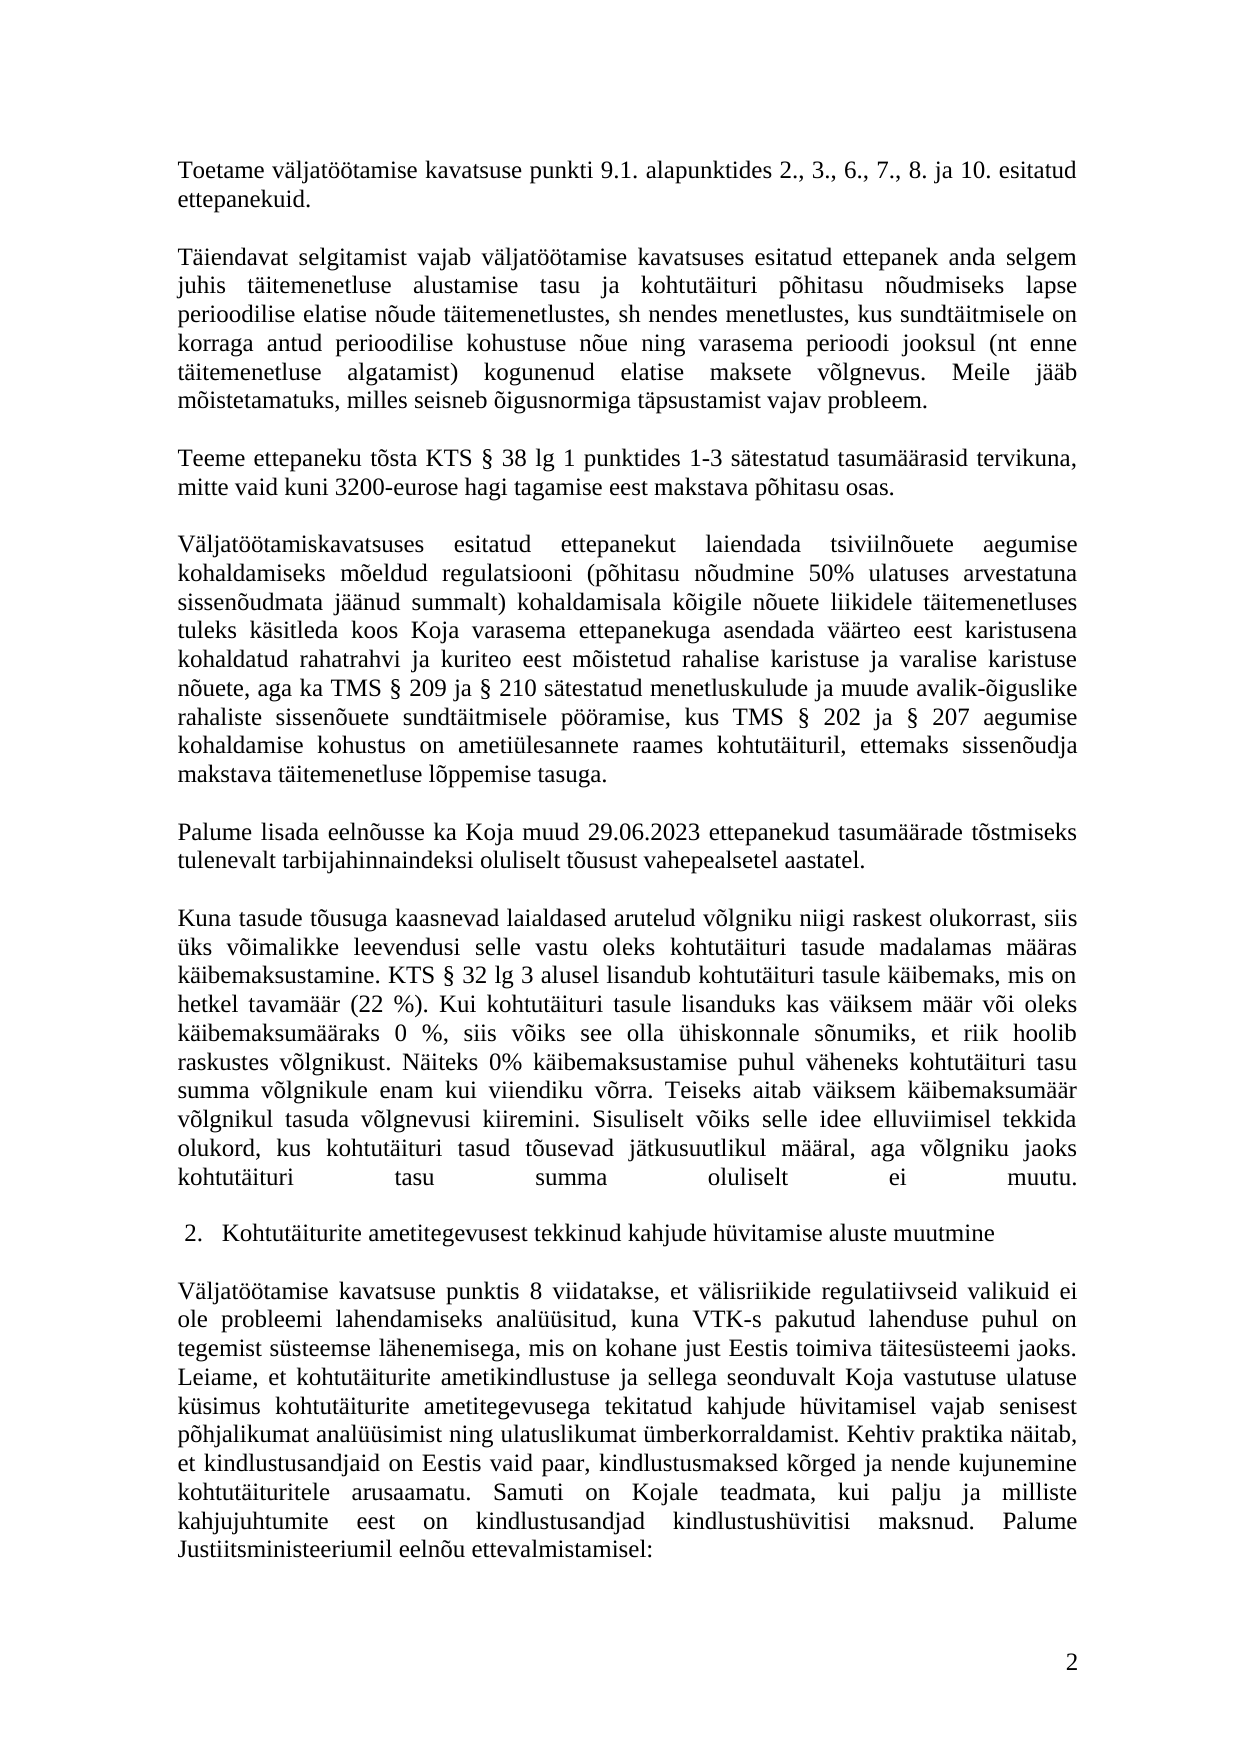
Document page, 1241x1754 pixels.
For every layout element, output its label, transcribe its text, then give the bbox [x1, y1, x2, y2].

text Palume lisada eelnõusse ka Koja muud 29.06.2023 ettepanekud tasumäärade tõstmiseks tulenevalt tarbijahinnaindeksi oluliselt tõusust vahepealsetel aastatel. [177, 817, 1078, 874]
text Teeme ettepaneku tõsta KTS § 38 lg 1 punktides 1-3 sätestatud tasumäärasid tervikuna, mitte vaid kuni 3200-eurose hagi tagamise eest makstava põhitasu osas. [177, 443, 1078, 500]
list Kohtutäiturite ametitegevusest tekkinud kahjude hüvitamise aluste muutmine [184, 1218, 1078, 1247]
text Väljatöötamiskavatsuses esitatud ettepanekut laiendada tsiviilnõuete aegumise kohaldamiseks mõeldud regulatsiooni (põhitasu nõudmine 50% ulatuses arvestatuna sissenõudmata jäänud summalt) kohaldamisala kõigile nõuete liikidele täitemenetluses tuleks käsitleda koos Koja varasema ettepanekuga asendada väärteo eest karistusena kohaldatud rahatrahvi ja kuriteo eest mõistetud rahalise karistuse ja varalise karistuse nõuete, aga ka TMS § 209 ja § 210 sätestatud menetluskulude ja muude avalik-õiguslike rahaliste sissenõuete sundtäitmisele pööramise, kus TMS § 202 ja § 207 aegumise kohaldamise kohustus on ametiülesannete raames kohtutäituril, ettemaks sissenõudja makstava täitemenetluse lõppemise tasuga. [177, 529, 1078, 788]
text Kuna tasude tõusuga kaasnevad laialdased arutelud võlgniku niigi raskest olukorrast, siis üks võimalikke leevendusi selle vastu oleks kohtutäituri tasude madalamas määras käibemaksustamine. KTS § 32 lg 3 alusel lisandub kohtutäituri tasule käibemaks, mis on hetkel tavamäär (22 %). Kui kohtutäituri tasule lisanduks kas väiksem määr või oleks käibemaksumääraks 0 %, siis võiks see olla ühiskonnale sõnumiks, et riik hoolib raskustes võlgnikust. Näiteks 0% käibemaksustamise puhul väheneks kohtutäituri tasu summa võlgnikule enam kui viiendiku võrra. Teiseks aitab väiksem käibemaksumäär võlgnikul tasuda võlgnevusi kiiremini. Sisuliselt võiks selle idee elluviimisel tekkida olukord, kus kohtutäituri tasud tõusevad jätkusuutlikul määral, aga võlgniku jaoks kohtutäituri tasu summa oluliselt ei muutu. [177, 903, 1078, 1218]
text Väljatöötamise kavatsuse punktis 8 viidatakse, et välisriikide regulatiivseid valikuid ei ole probleemi lahendamiseks analüüsitud, kuna VTK-s pakutud lahenduse puhul on tegemist süsteemse lähenemisega, mis on kohane just Eestis toimiva täitesüsteemi jaoks. Leiame, et kohtutäiturite ametikindlustuse ja sellega seonduvalt Koja vastutuse ulatuse küsimus kohtutäiturite ametitegevusega tekitatud kahjude hüvitamisel vajab senisest põhjalikumat analüüsimist ning ulatuslikumat ümberkorraldamist. Kehtiv praktika näitab, et kindlustusandjaid on Eestis vaid paar, kindlustusmaksed kõrged ja nende kujunemine kohtutäituritele arusaamatu. Samuti on Kojale teadmata, kui palju ja milliste kahjujuhtumite eest on kindlustusandjad kindlustushüvitisi maksnud. Palume Justiitsministeeriumil eelnõu ettevalmistamisel: [177, 1276, 1078, 1563]
text Toetame väljatöötamise kavatsuse punkti 9.1. alapunktides 2., 3., 6., 7., 8. ja 10. esitatud ettepanekuid. [177, 155, 1078, 213]
text Täiendavat selgitamist vajab väljatöötamise kavatsuses esitatud ettepanek anda selgem juhis täitemenetluse alustamise tasu ja kohtutäituri põhitasu nõudmiseks lapse perioodilise elatise nõude täitemenetlustes, sh nendes menetlustes, kus sundtäitmisele on korraga antud perioodilise kohustuse nõue ning varasema perioodi jooksul (nt enne täitemenetluse algatamist) kogunenud elatise maksete võlgnevus. Meile jääb mõistetamatuks, milles seisneb õigusnormiga täpsustamist vajav probleem. [177, 242, 1078, 414]
